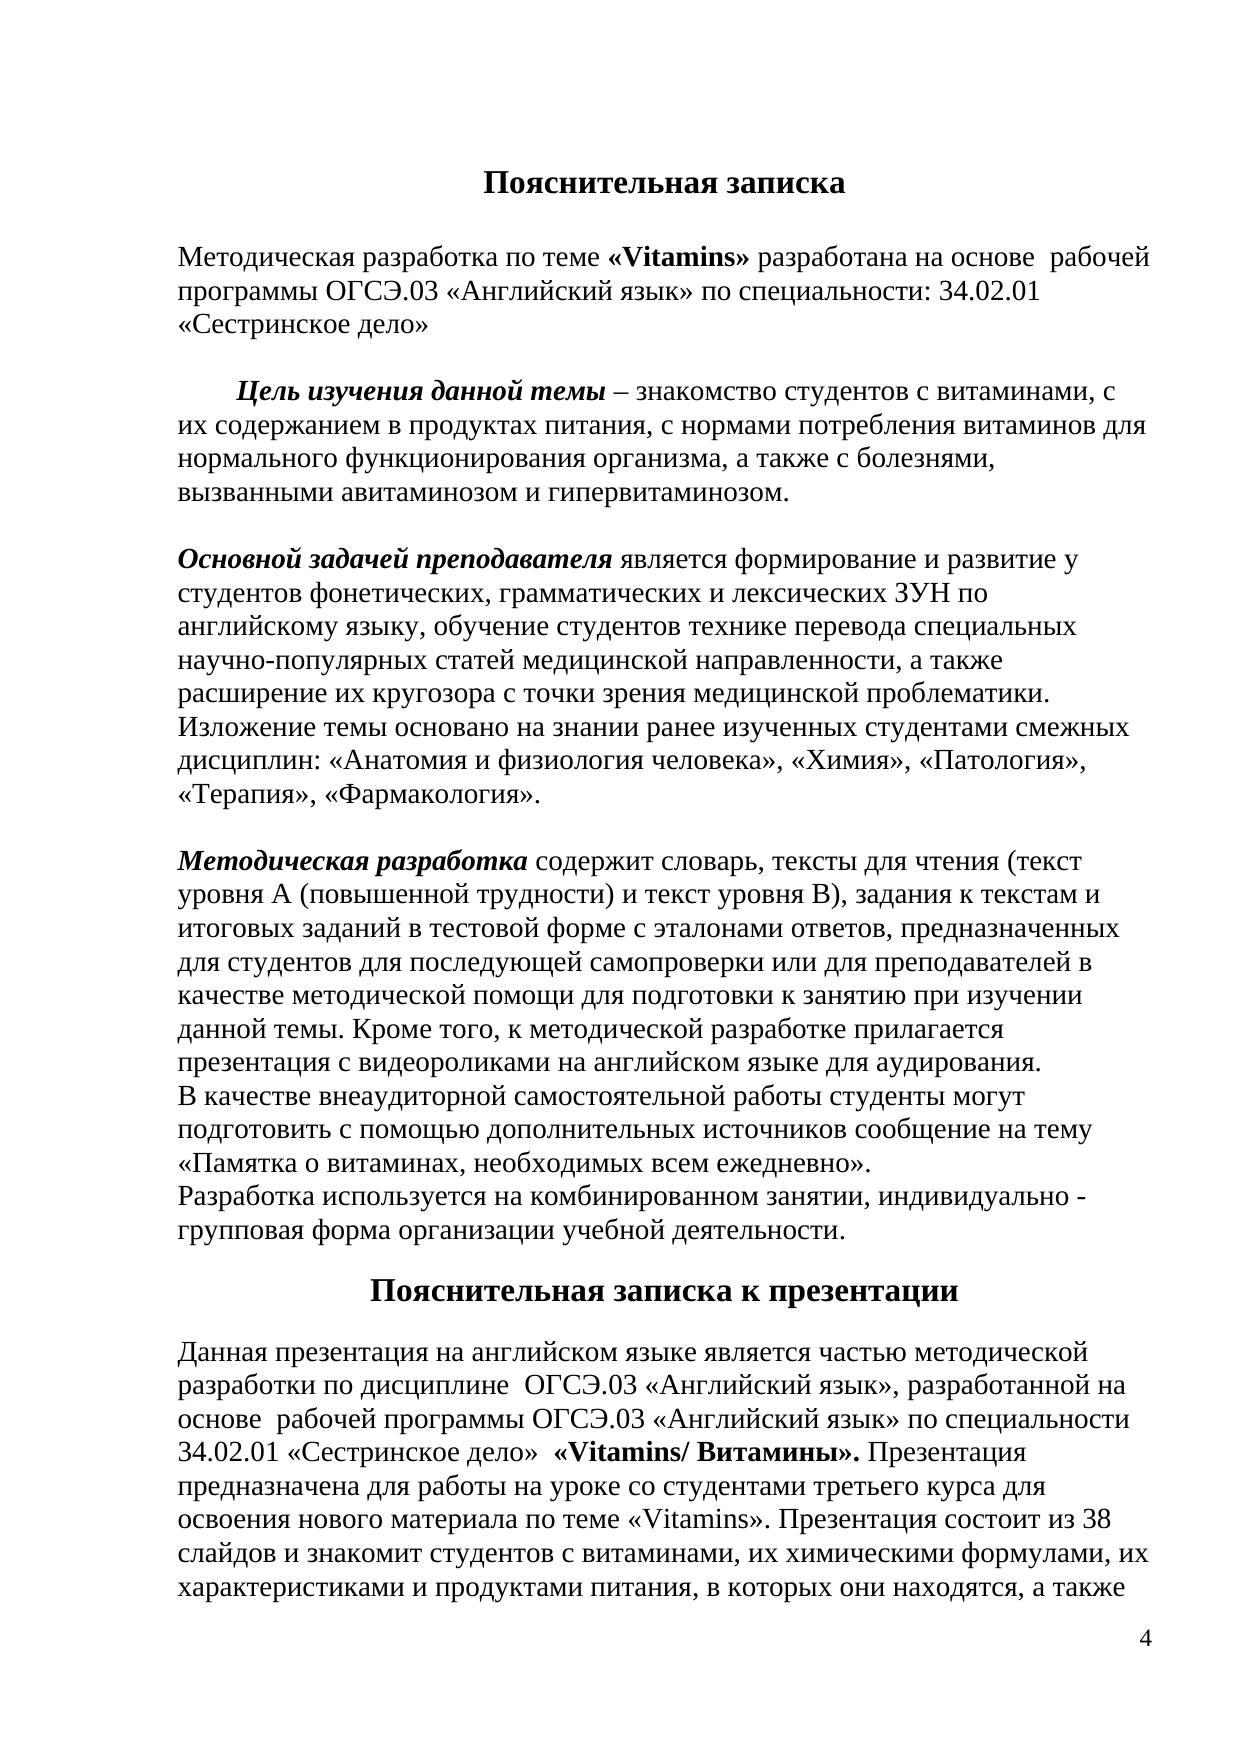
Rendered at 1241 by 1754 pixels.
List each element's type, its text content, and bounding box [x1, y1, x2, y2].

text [177, 1334, 1152, 1602]
text Разработка используется на комбинированном занятии, индивидуально - групповая форма организации учебной деятельности. [177, 1178, 1166, 1246]
text Методическая разработка содержит словарь, тексты для чтения (текст уровня А (повышенной трудности) и текст уровня В), задания к текстам и итоговых заданий в тестовой форме с эталонами ответов, предназначенных для студентов для последующей самопроверки или для преподавателей в качестве методической помощи для подготовки к занятию при изучении данной темы. Кроме того, к методической разработке прилагается презентация с видеороликами на английском языке для аудирования. [177, 843, 1152, 1078]
text Пояснительная записка к презентации [177, 1271, 1152, 1309]
text Цель изучения данной темы – знакомство студентов с витаминами, с их содержанием в продуктах питания, с нормами потребления витаминов для нормального функционирования организма, а также с болезнями, вызванными авитаминозом и гипервитаминозом. [177, 373, 1152, 508]
text В качестве внеаудиторной самостоятельной работы студенты могут подготовить с помощью дополнительных источников сообщение на тему «Памятка о витаминах, необходимых всем ежедневно». [177, 1078, 1166, 1178]
text Пояснительная записка [177, 162, 1152, 201]
text Основной задачей преподавателя является формирование и развитие у студентов фонетических, грамматических и лексических ЗУН по английскому языку, обучение студентов технике перевода специальных научно-популярных статей медицинской направленности, а также расширение их кругозора с точки зрения медицинской проблематики. Изложение темы основано на знании ранее изученных студентами смежных дисциплин: «Анатомия и физиология человека», «Химия», «Патология», «Терапия», «Фармакология». [177, 541, 1152, 809]
text Методическая разработка по теме «Vitamins» разработана на основе рабочей программы ОГСЭ.03 «Английский язык» по специальности: 34.02.01 «Сестринское дело» [177, 239, 1152, 340]
